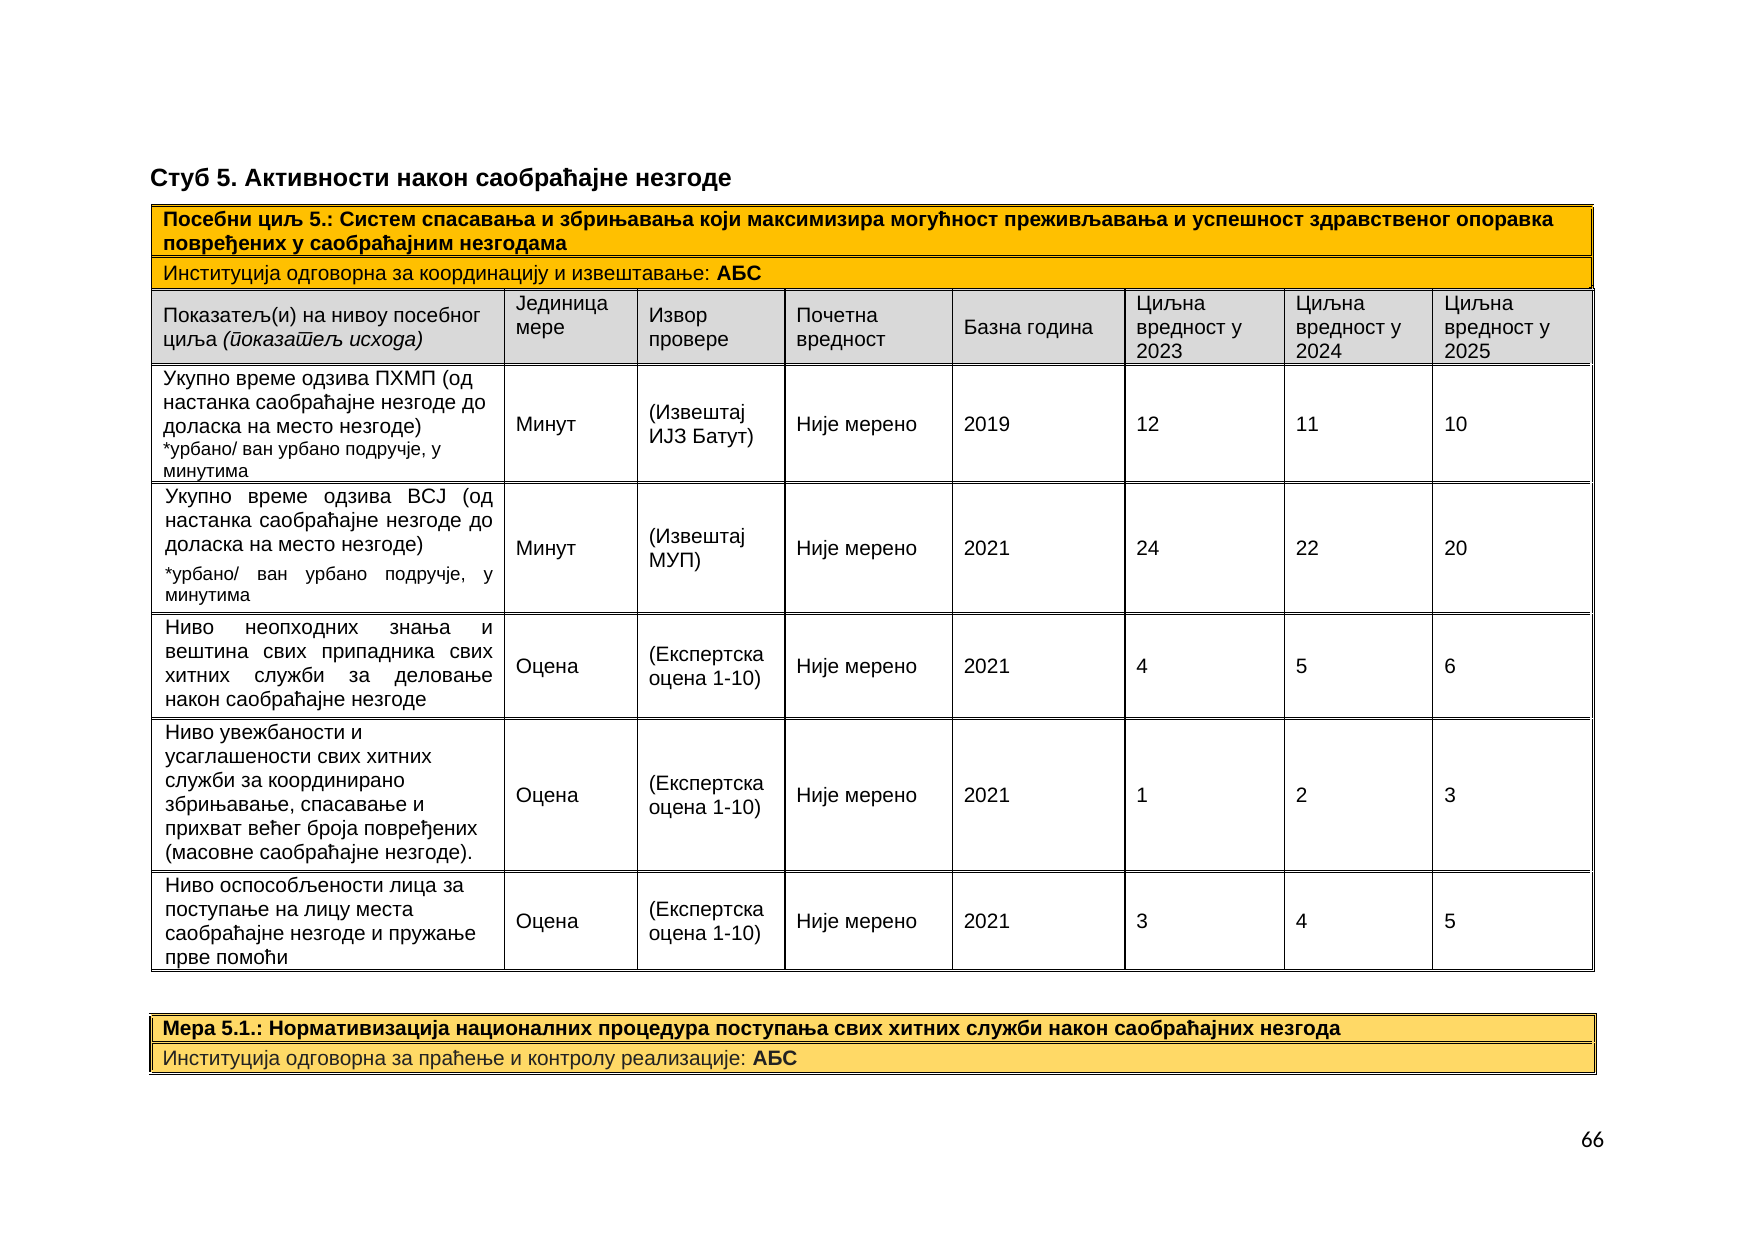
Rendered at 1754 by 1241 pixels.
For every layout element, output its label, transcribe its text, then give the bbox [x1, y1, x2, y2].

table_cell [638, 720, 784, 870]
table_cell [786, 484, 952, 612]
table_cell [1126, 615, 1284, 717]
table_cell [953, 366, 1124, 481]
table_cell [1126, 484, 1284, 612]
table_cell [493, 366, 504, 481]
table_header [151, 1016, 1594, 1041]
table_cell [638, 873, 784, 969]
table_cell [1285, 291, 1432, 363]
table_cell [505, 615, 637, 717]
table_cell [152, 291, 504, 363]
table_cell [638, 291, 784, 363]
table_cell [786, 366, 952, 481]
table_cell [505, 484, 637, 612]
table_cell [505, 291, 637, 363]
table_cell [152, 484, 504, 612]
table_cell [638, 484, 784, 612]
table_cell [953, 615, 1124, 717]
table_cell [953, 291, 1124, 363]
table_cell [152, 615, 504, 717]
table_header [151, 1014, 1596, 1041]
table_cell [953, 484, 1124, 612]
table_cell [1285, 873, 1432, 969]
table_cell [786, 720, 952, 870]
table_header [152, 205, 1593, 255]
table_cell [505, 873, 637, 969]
text Стуб 5. Активности након саобраћајне незгоде [150, 162, 1604, 191]
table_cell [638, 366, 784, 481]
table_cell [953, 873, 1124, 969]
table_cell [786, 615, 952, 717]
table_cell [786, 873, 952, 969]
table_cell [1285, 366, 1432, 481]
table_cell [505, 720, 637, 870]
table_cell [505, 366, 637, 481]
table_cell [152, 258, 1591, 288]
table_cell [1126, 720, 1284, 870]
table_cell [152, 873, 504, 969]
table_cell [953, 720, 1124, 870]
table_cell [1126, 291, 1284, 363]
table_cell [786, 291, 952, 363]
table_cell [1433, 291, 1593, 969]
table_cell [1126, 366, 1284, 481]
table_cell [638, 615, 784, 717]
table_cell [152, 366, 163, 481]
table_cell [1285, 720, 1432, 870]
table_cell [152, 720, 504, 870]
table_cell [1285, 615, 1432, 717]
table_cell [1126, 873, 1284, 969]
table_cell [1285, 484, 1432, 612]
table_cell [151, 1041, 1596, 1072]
